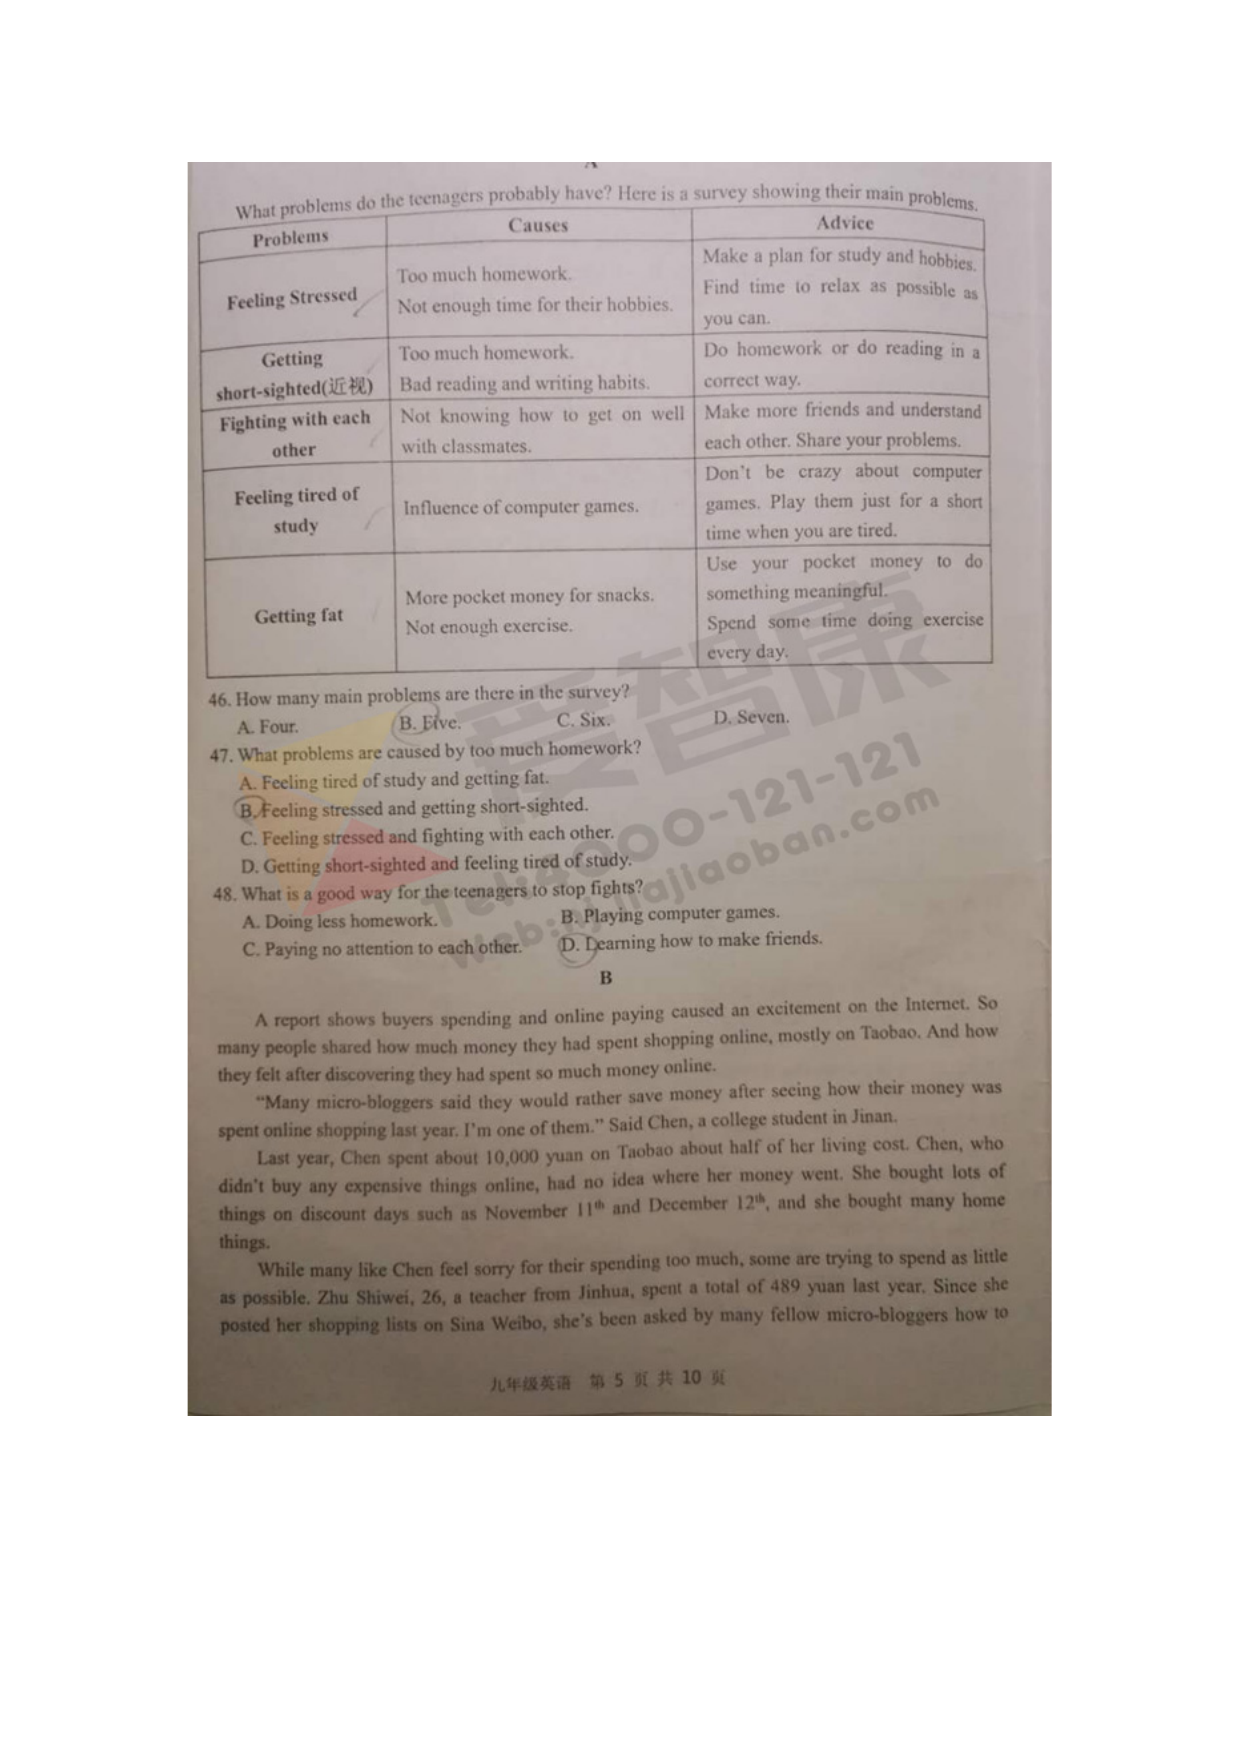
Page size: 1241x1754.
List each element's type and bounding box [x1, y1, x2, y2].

picture [187, 162, 1052, 1416]
